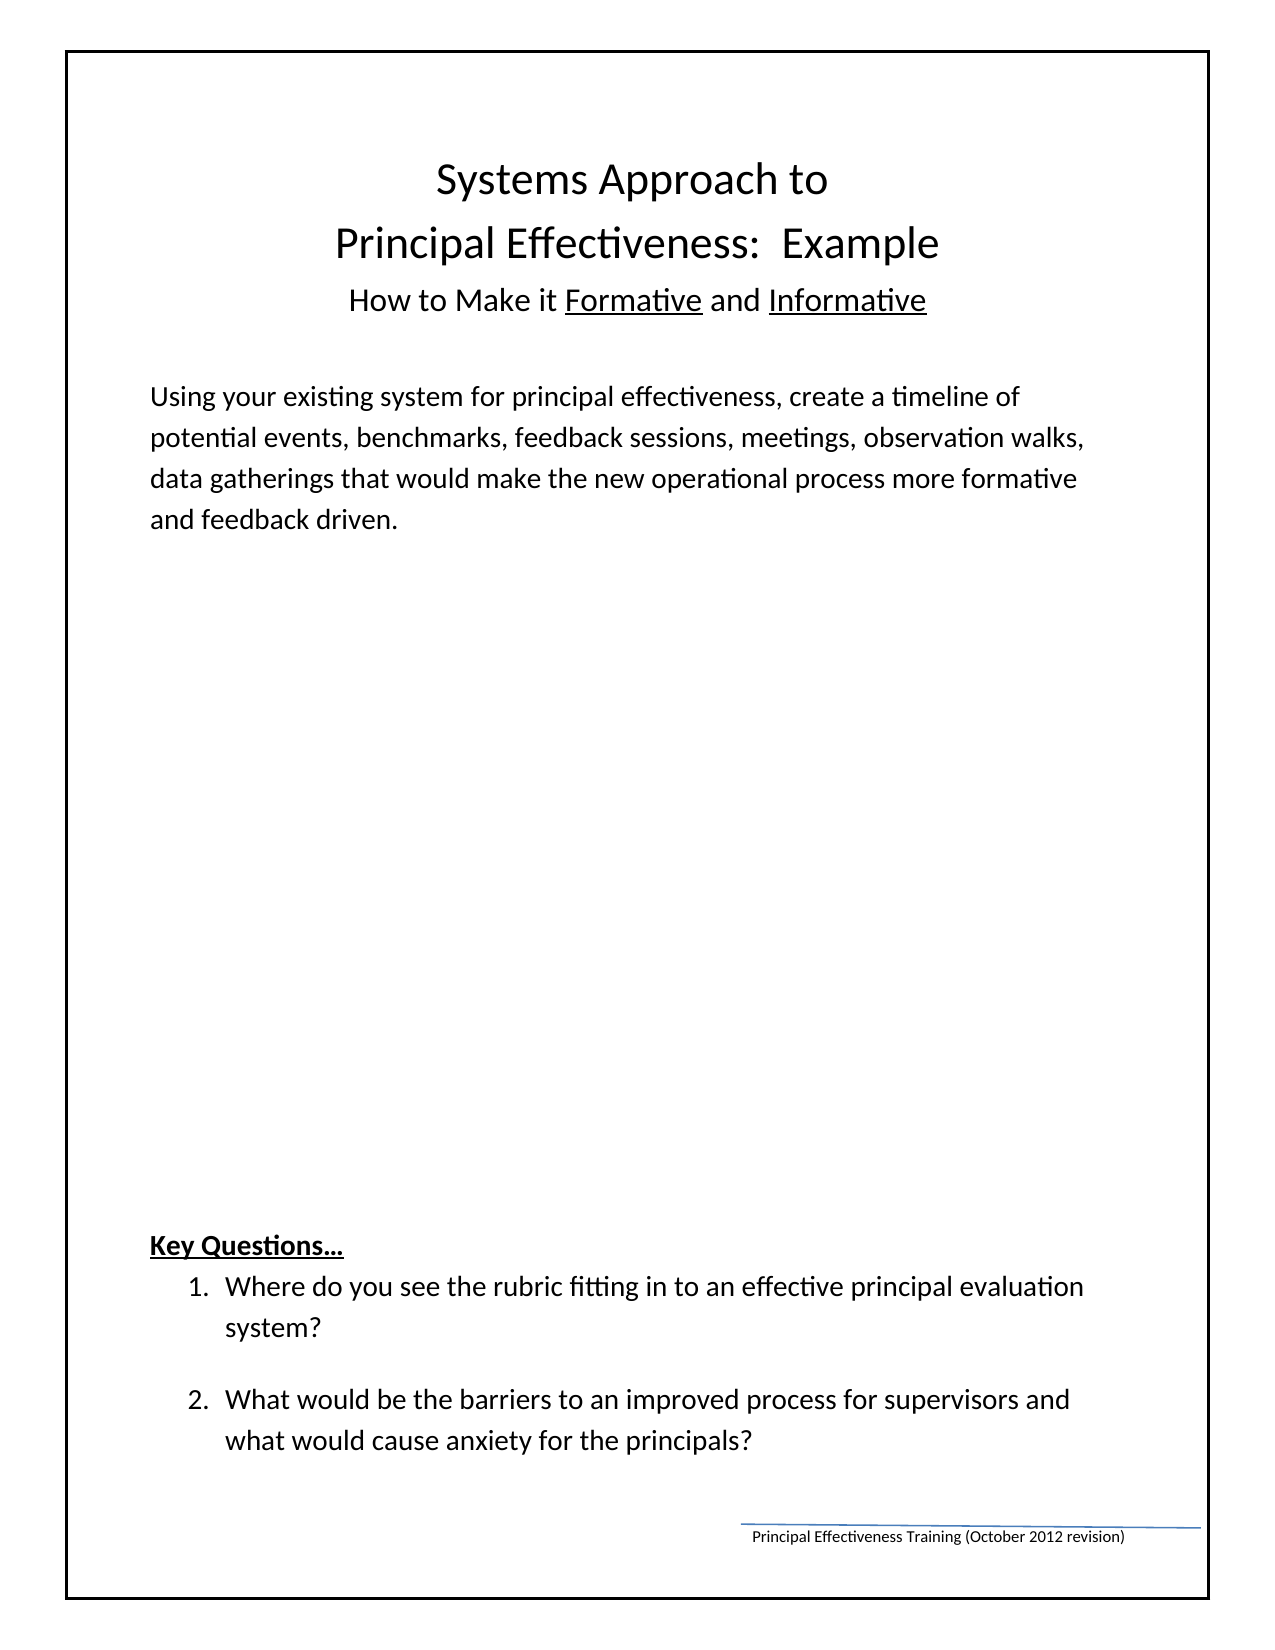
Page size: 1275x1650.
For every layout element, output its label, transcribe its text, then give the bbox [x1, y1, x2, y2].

text Using your existing system for principal effectiveness, create a timeline of potential events, benchmarks, feedback sessions, meetings, observation walks, data gatherings that would make the new operational process more formative and feedback driven. [150, 378, 1125, 536]
text Key Questions… [150, 1227, 1125, 1263]
list What would be the barriers to an improved process for supervisors and what would cause anxiety for the principals? [187, 1381, 1125, 1457]
list Where do you see the rubric fitting in to an effective principal evaluation system? [187, 1268, 1125, 1377]
text Systems Approach to Principal Effectiveness: Example [150, 150, 1125, 270]
text How to Make it Formative and Informative [150, 278, 1125, 319]
